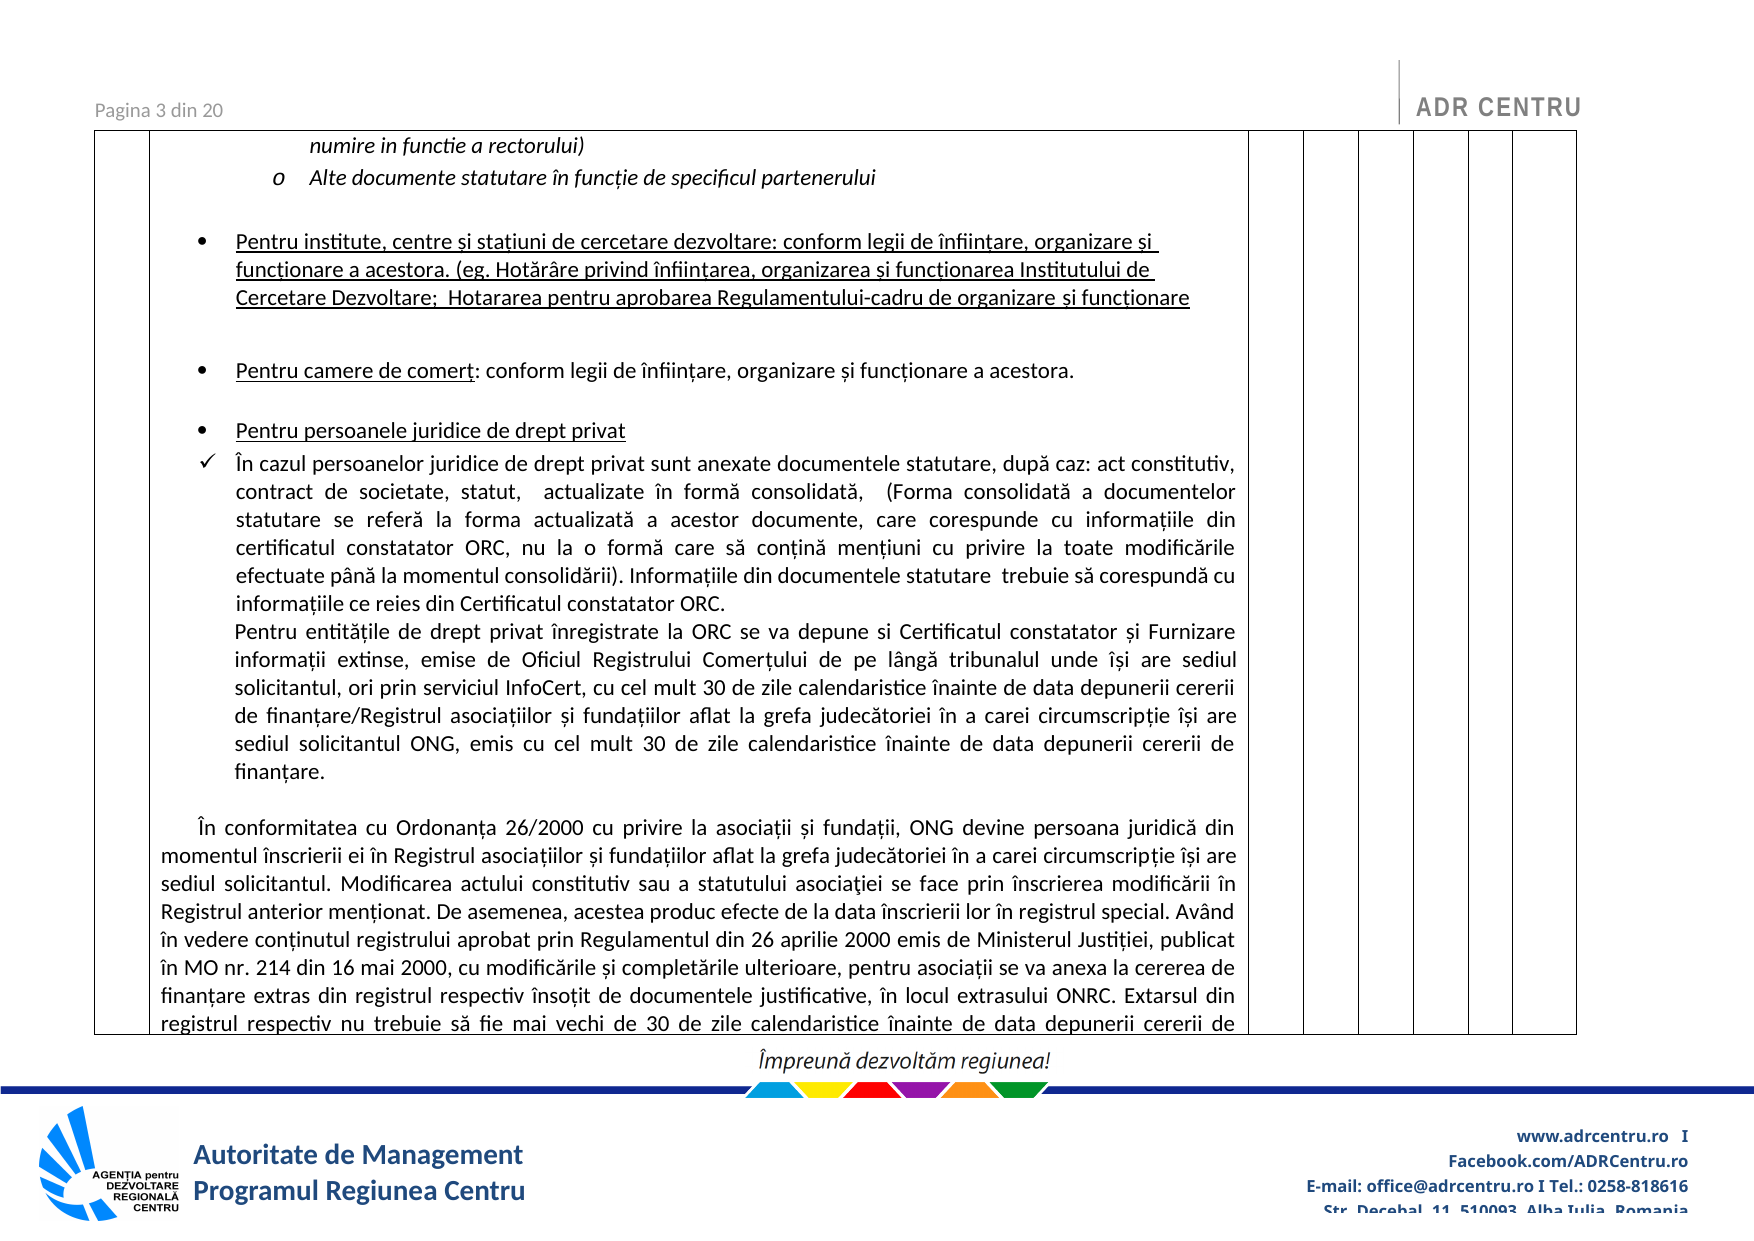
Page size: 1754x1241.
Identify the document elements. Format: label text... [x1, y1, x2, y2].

picture [39, 1106, 179, 1221]
table_cell [1249, 131, 1303, 1033]
table_cell [1414, 131, 1468, 1033]
table_cell [1469, 131, 1512, 1033]
picture [0, 1082, 758, 1098]
picture [791, 1082, 1754, 1098]
table_cell [95, 131, 149, 1033]
table_cell [1513, 131, 1576, 1033]
table_cell [1304, 131, 1358, 1033]
table_cell [1359, 131, 1413, 1033]
picture [745, 1047, 1064, 1074]
